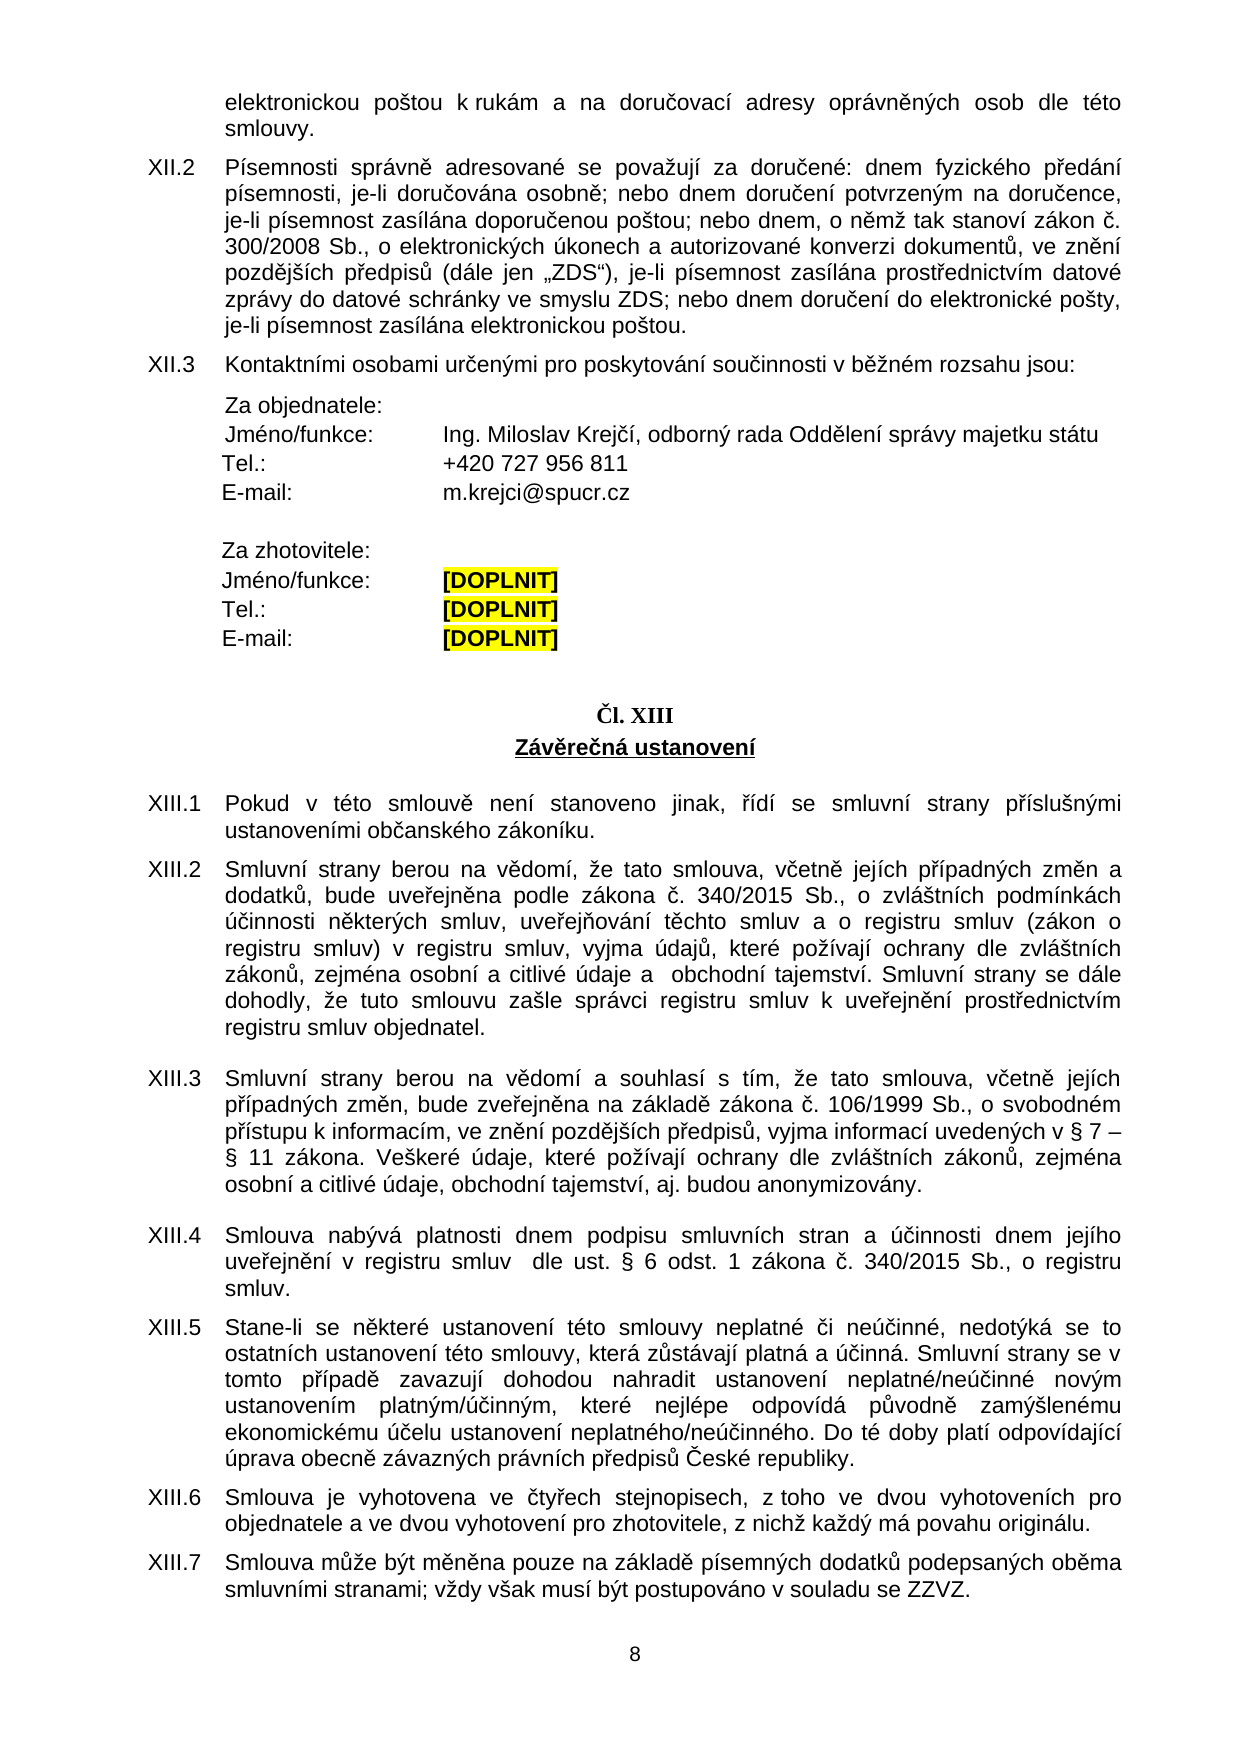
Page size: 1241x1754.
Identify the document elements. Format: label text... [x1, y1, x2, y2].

text Jméno/funkce: [DOPLNIT] [192, 565, 1122, 594]
list Kontaktními osobami určenými pro poskytování součinnosti v běžném rozsahu jsou: [148, 351, 1122, 377]
text Za zhotovitele: [192, 536, 1122, 565]
list Smluvní strany berou na vědomí, že tato smlouva, včetně jejích případných změn a dodatků, bude uveřejněna podle zákona č. 340/2015 Sb., o zvláštních podmínkách účinnosti některých smluv, uveřejňování těchto smluv a o registru smluv (zákon o registru smluv) v registru smluv, vyjma údajů, které požívají ochrany dle zvláštních zákonů, zejména osobní a citlivé údaje a obchodní tajemství. Smluvní strany se dále dohodly, že tuto smlouvu zašle správci registru smluv k uveřejnění prostřednictvím registru smluv objednatel. [148, 856, 1122, 1040]
text Tel.: [DOPLNIT] [192, 594, 1122, 623]
text Za objednatele: [224, 390, 1122, 419]
text Tel.: +420 727 956 811 [148, 448, 1122, 477]
text Závěrečná ustanovení [148, 702, 1122, 760]
list Stane-li se některé ustanovení této smlouvy neplatné či neúčinné, nedotýká se to ostatních ustanovení této smlouvy, která zůstávají platná a účinná. Smluvní strany se v tomto případě zavazují dohodou nahradit ustanovení neplatné/neúčinné novým ustanovením platným/účinným, které nejlépe odpovídá původně zamýšlenému ekonomickému účelu ustanovení neplatného/neúčinného. Do té doby platí odpovídající úprava obecně závazných právních předpisů České republiky. [148, 1313, 1122, 1472]
list Smluvní strany berou na vědomí a souhlasí s tím, že tato smlouva, včetně jejích případných změn, bude zveřejněna na základě zákona č. 106/1999 Sb., o svobodném přístupu k informacím, ve znění pozdějších předpisů, vyjma informací uvedených v § 7 – § 11 zákona. Veškeré údaje, které požívají ochrany dle zvláštních zákonů, zejména osobní a citlivé údaje, obchodní tajemství, aj. budou anonymizovány. [148, 1065, 1122, 1197]
list Smlouva je vyhotovena ve čtyřech stejnopisech, z toho ve dvou vyhotoveních pro objednatele a ve dvou vyhotovení pro zhotovitele, z nichž každý má povahu originálu. [148, 1484, 1122, 1537]
list Smlouva nabývá platnosti dnem podpisu smluvních stran a účinnosti dnem jejího uveřejnění v registru smluv dle ust. § 6 odst. 1 zákona č. 340/2015 Sb., o registru smluv. [148, 1222, 1122, 1301]
text E-mail: [DOPLNIT] [192, 623, 1122, 652]
list Písemnosti správně adresované se považují za doručené: dnem fyzického předání písemnosti, je-li doručována osobně; nebo dnem doručení potvrzeným na doručence, je-li písemnost zasílána doporučenou poštou; nebo dnem, o němž tak stanoví zákon č. 300/2008 Sb., o elektronických úkonech a autorizované konverzi dokumentů, ve znění pozdějších předpisů (dále jen „ZDS“), je-li písemnost zasílána prostřednictvím datové zprávy do datové schránky ve smyslu ZDS; nebo dnem doručení do elektronické pošty, je-li písemnost zasílána elektronickou poštou. [148, 154, 1122, 338]
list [148, 89, 1122, 141]
text E-mail: m.krejci@spucr.cz [192, 477, 1122, 506]
text Jméno/funkce: Ing. Miloslav Krejčí, odborný rada Oddělení správy majetku státu [224, 419, 1122, 448]
list Smlouva může být měněna pouze na základě písemných dodatků podepsaných oběma smluvními stranami; vždy však musí být postupováno v souladu se ZZVZ. [148, 1549, 1122, 1602]
list Pokud v této smlouvě není stanoveno jinak, řídí se smluvní strany příslušnými ustanoveními občanského zákoníku. [148, 790, 1122, 843]
